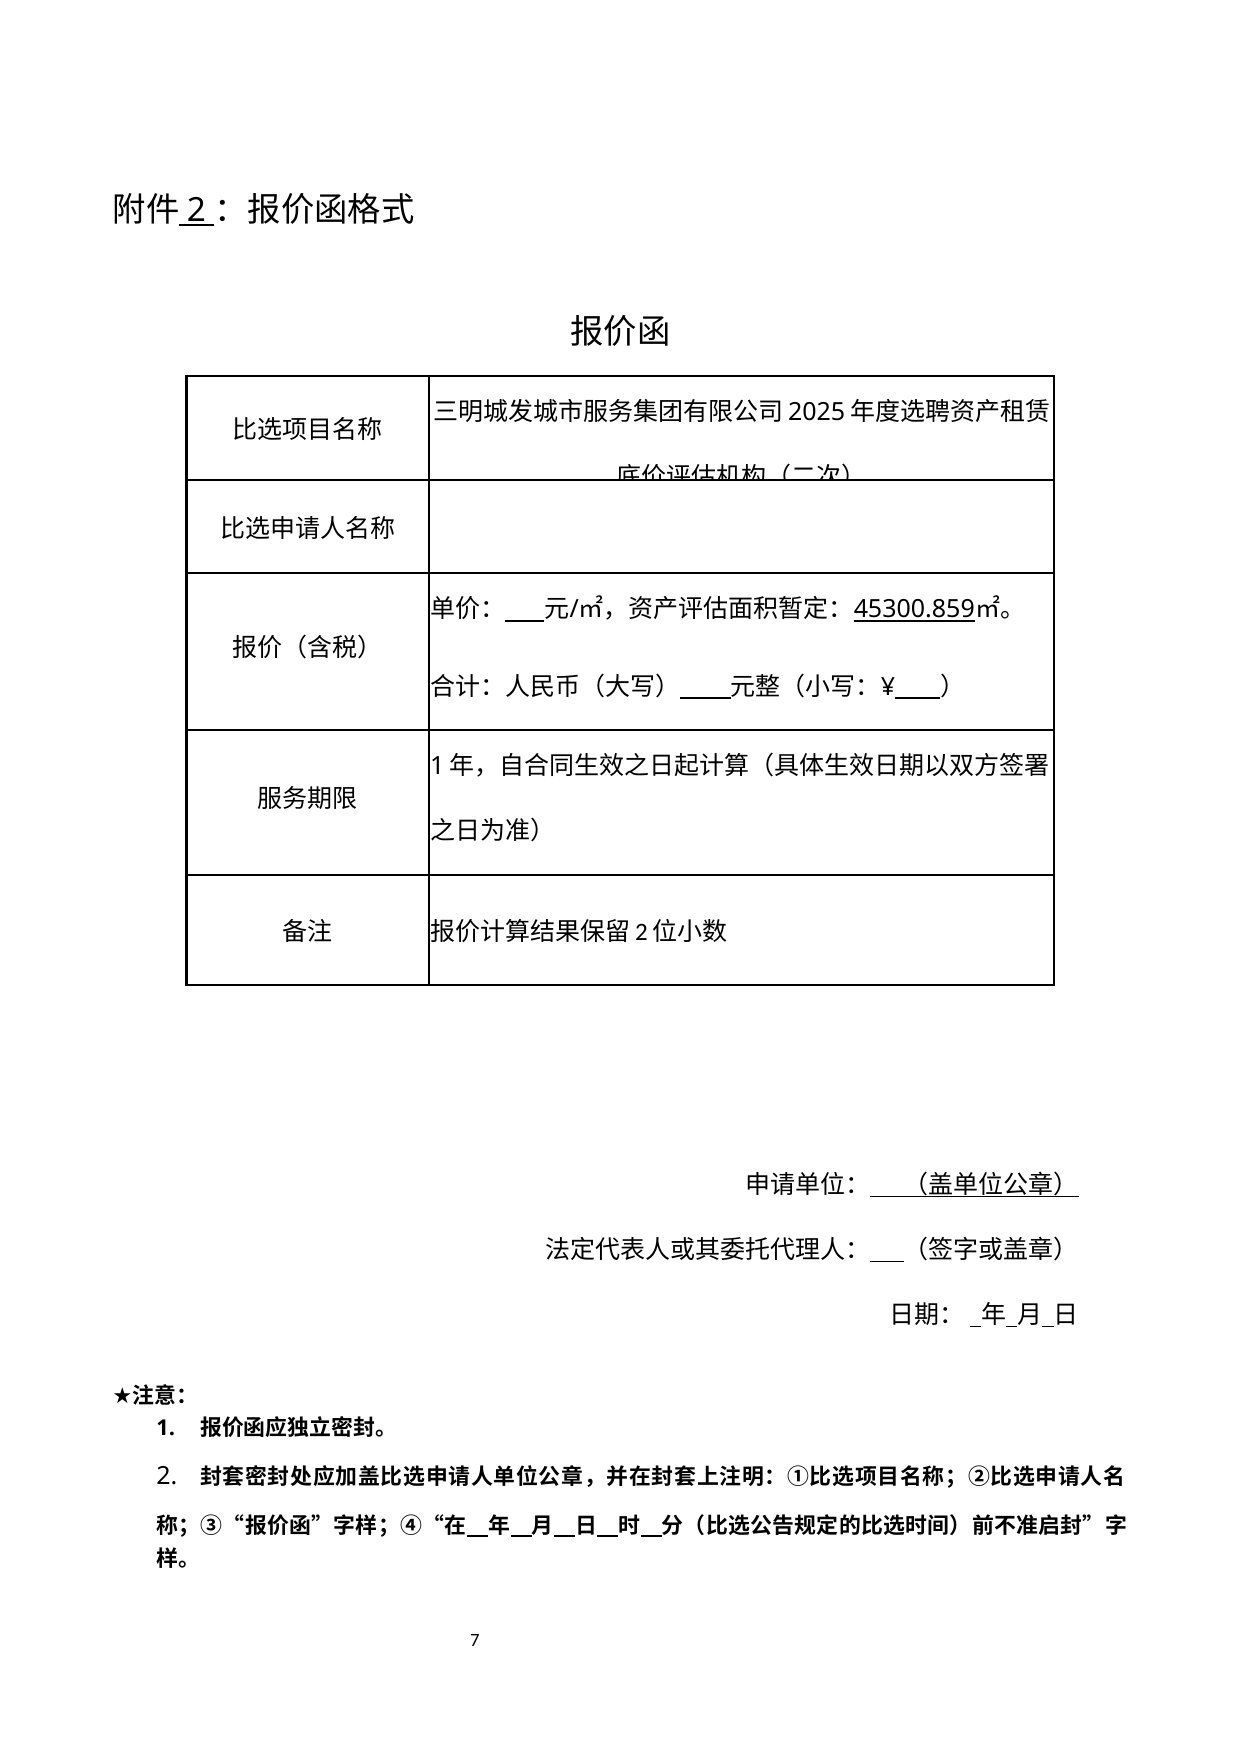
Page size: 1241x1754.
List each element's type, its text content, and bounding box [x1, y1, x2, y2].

text 申请单位： （盖单位公章） [112, 1150, 1078, 1215]
list 封套密封处应加盖比选申请人单位公章，并在封套上注明：①比选项目名称；②比选申请人名称；③“报价函”字样；④“在 年 月 日 时 分（比选公告规定的比选时间）前不准启封”字样。 [156, 1443, 1128, 1573]
table_cell 比选申请人名称 [188, 481, 428, 572]
table_cell 报价计算结果保留2位小数 [430, 876, 1053, 984]
table_cell 1年，自合同生效之日起计算（具体生效日期以双方签署之日为准） [430, 731, 1053, 874]
text ★注意： [112, 1378, 1128, 1410]
table_header 三明城发城市服务集团有限公司2025年度选聘资产租赁底价评估机构（二次） [430, 377, 1053, 478]
table_header 比选项目名称 [188, 377, 428, 478]
list 报价函应独立密封。 [156, 1410, 1128, 1443]
text 法定代表人或其委托代理人： （签字或盖章） [112, 1215, 1078, 1280]
table_cell [430, 481, 1053, 572]
table_cell 服务期限 [188, 731, 428, 874]
text 附件 2 ：报价函格式 [112, 174, 1128, 239]
table_cell 报价（含税） [188, 574, 428, 729]
text 日期： 年 月 日 [112, 1280, 1078, 1345]
table_cell 备注 [188, 876, 428, 984]
table_cell 单价： 元/㎡，资产评估面积暂定：45300.859㎡。 合计：人民币（大写） 元整（小写：¥ ） [430, 574, 1053, 729]
text 报价函 [112, 297, 1128, 362]
